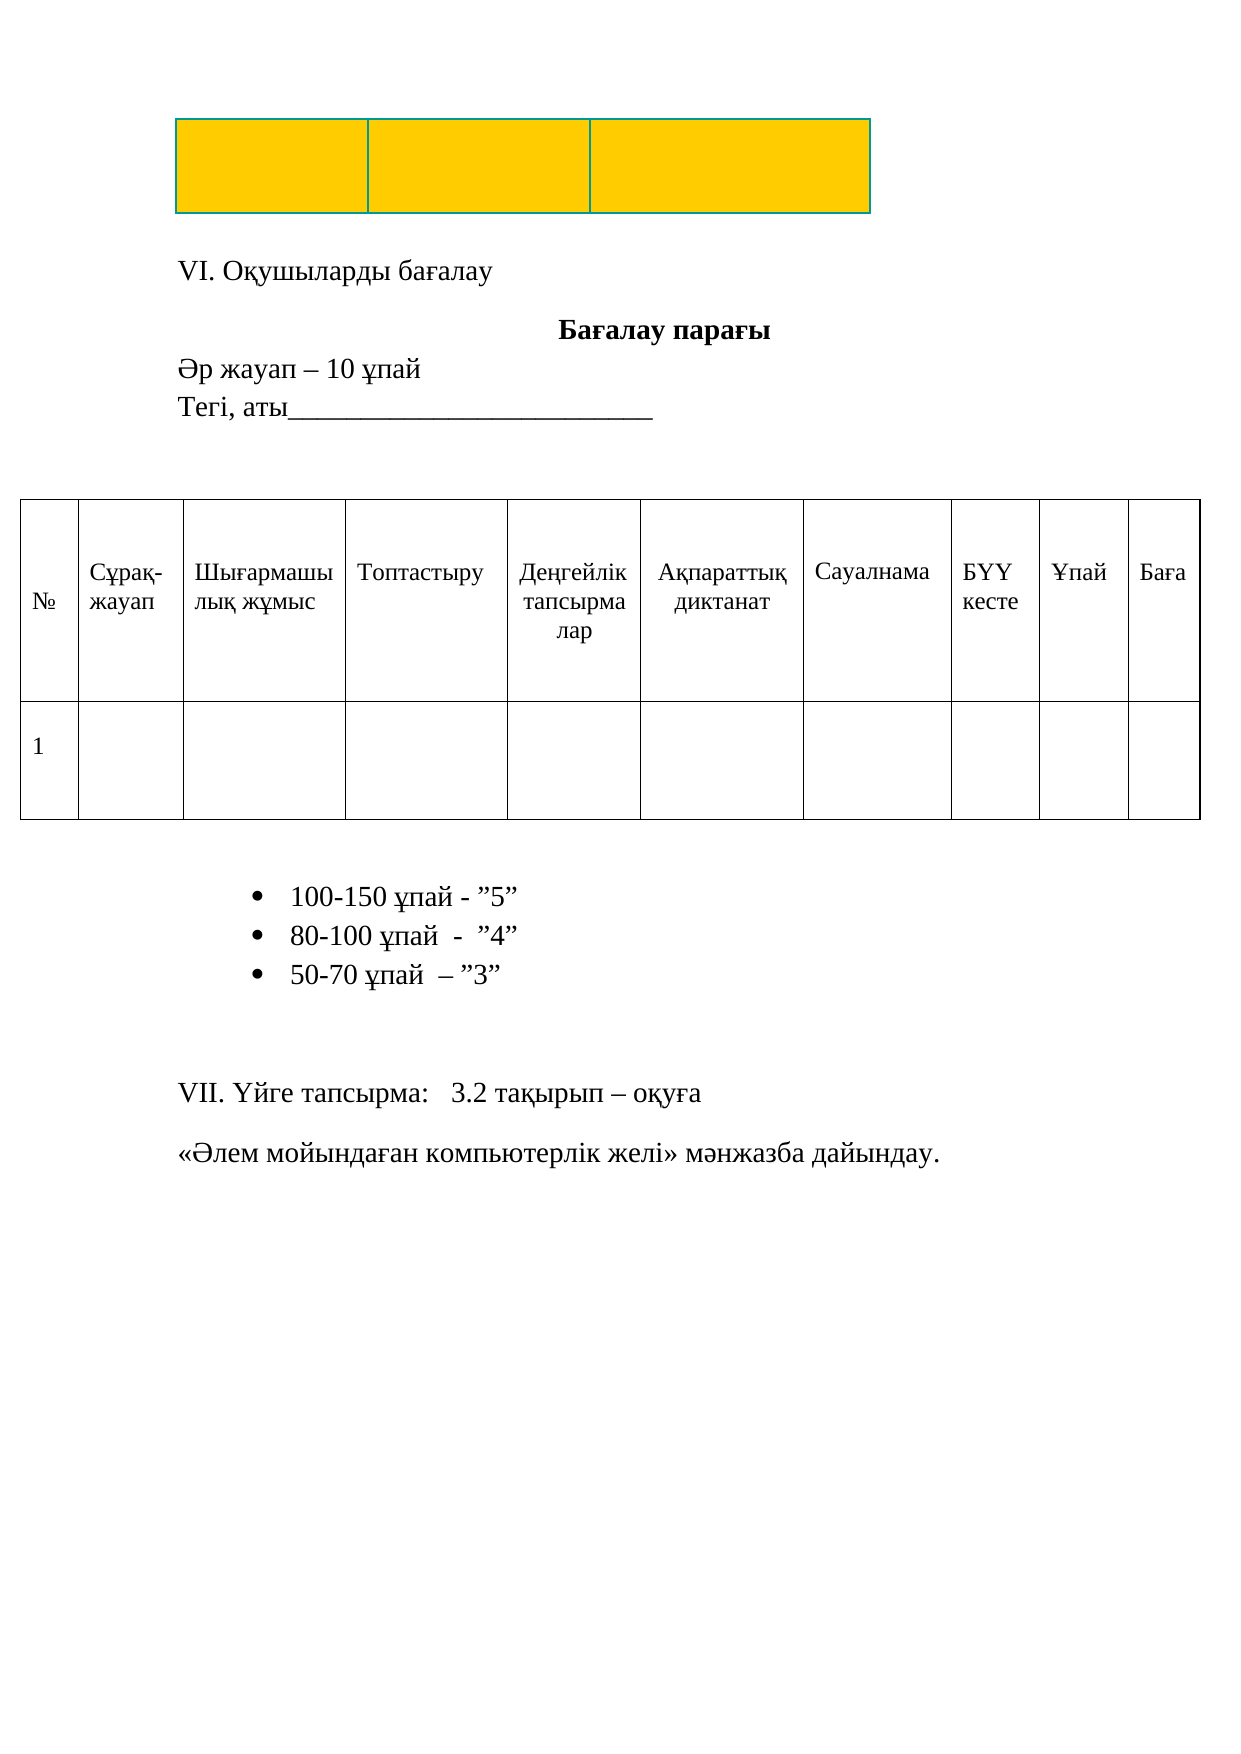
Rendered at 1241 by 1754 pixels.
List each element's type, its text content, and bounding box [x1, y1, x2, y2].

table_cell [346, 702, 507, 819]
table_cell 1 [21, 702, 78, 819]
table_header Топтастыру [346, 500, 507, 701]
list 50-70 ұпай – ”3” [252, 957, 1152, 990]
table_header Ұпай [1040, 500, 1128, 701]
list 80-100 ұпай - ”4” [252, 918, 1152, 952]
table_cell [369, 120, 589, 212]
text Бағалау парағы [177, 312, 1152, 346]
text Әр жауап – 10 ұпай [177, 351, 1152, 384]
table_header БҮҮ кесте [952, 500, 1039, 701]
table_header Ақпараттық диктанат [641, 500, 803, 701]
table_cell [79, 702, 183, 819]
table_cell [184, 702, 345, 819]
table_header Баға [1129, 500, 1199, 701]
table_cell [591, 120, 869, 212]
table_header Сауалнама [804, 500, 951, 701]
text «Әлем мойындаған компьютерлік желі» мәнжазба дайындау. [177, 1135, 1152, 1168]
table_cell [508, 702, 640, 819]
text Тегі, аты_________________________ [177, 389, 1152, 423]
list 100-150 ұпай - ”5” [252, 879, 1152, 913]
table_cell [1040, 702, 1128, 819]
table_cell [1129, 702, 1199, 819]
text VI. Оқушыларды бағалау [177, 253, 1152, 286]
table_header № [21, 500, 78, 701]
table_header Деңгейлік тапсырмалар [508, 500, 640, 701]
table_cell [952, 702, 1039, 819]
text VII. Үйге тапсырма: 3.2 тақырып – оқуға [177, 1076, 1152, 1109]
table_cell [641, 702, 803, 819]
table_cell [804, 702, 951, 819]
table_header Сұрақ-жауап [79, 500, 183, 701]
table_cell [177, 120, 367, 212]
table_header Шығармашылық жұмыс [184, 500, 345, 701]
